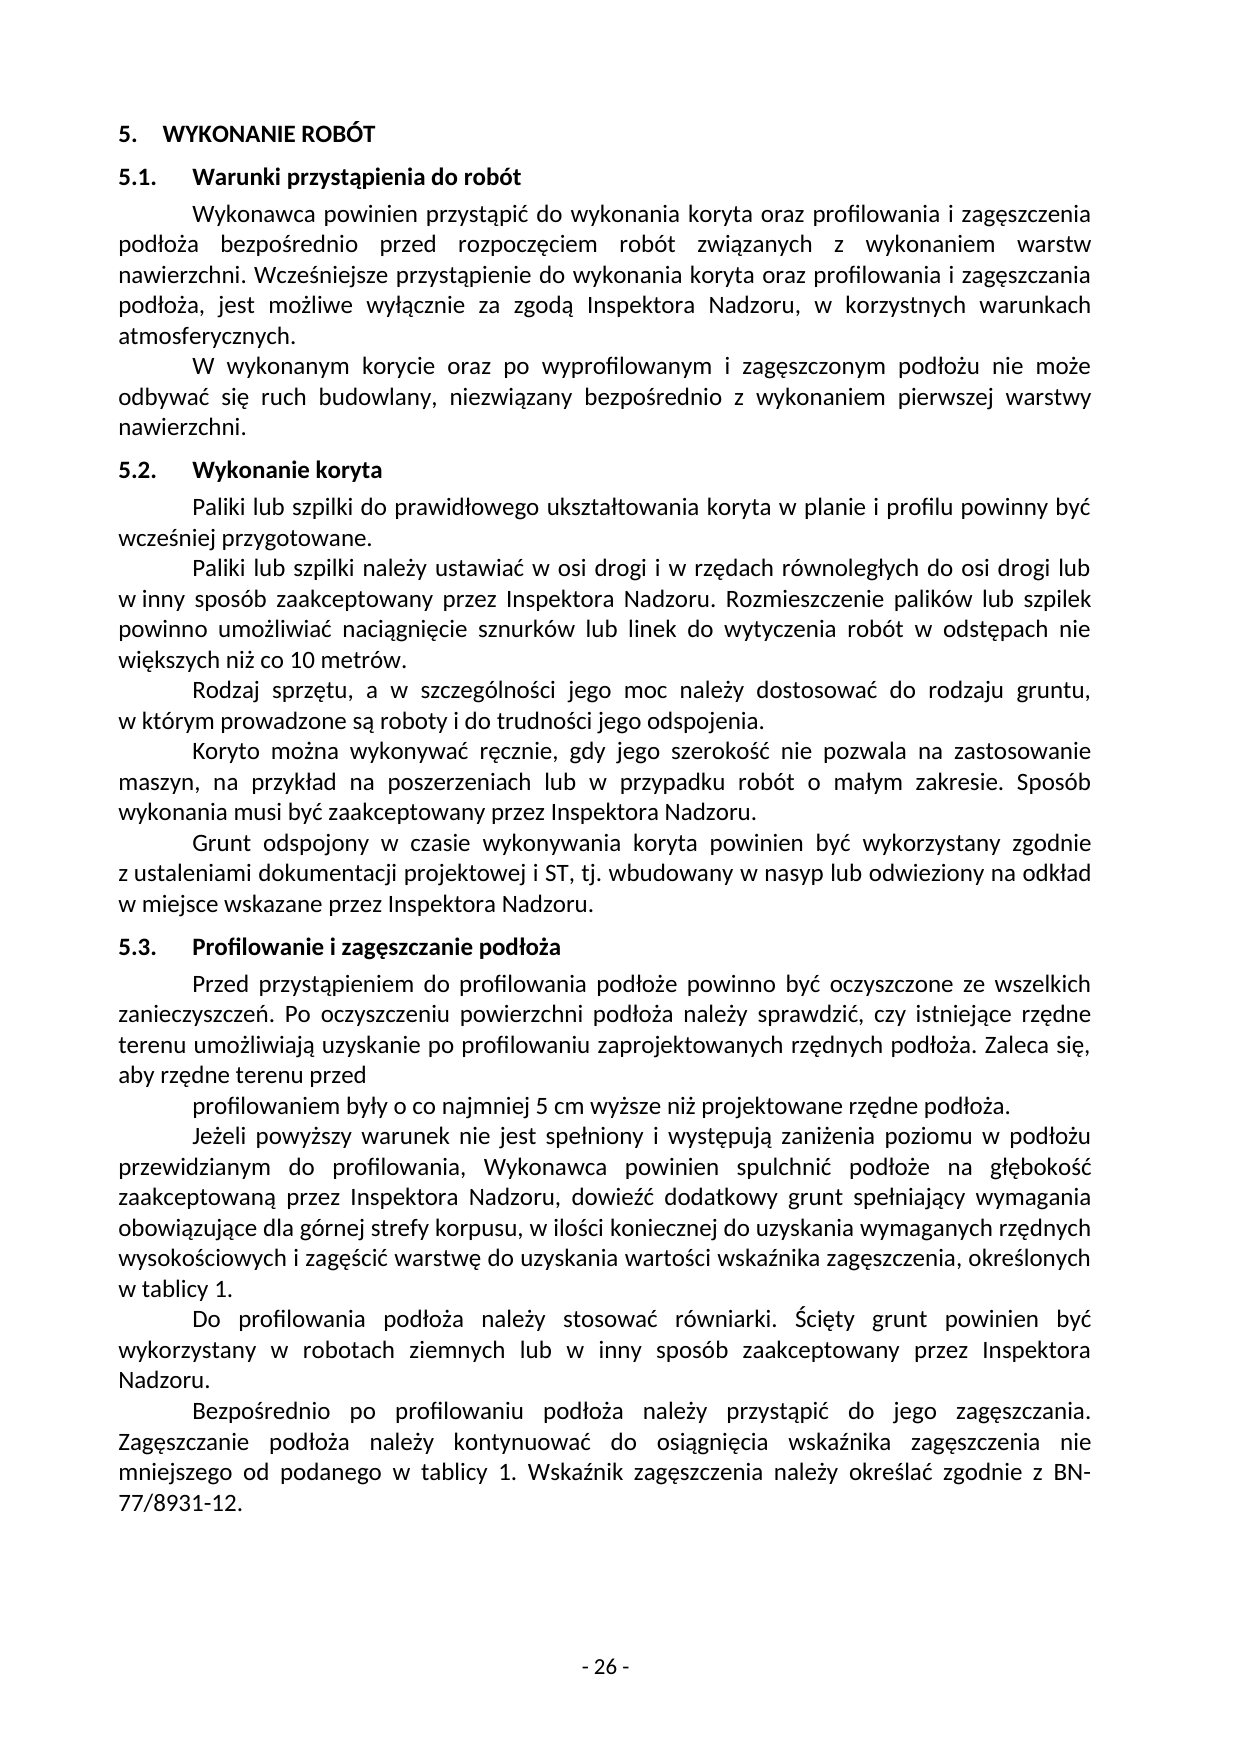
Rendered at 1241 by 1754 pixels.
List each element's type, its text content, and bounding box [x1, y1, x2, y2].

text Przed przystąpieniem do profilowania podłoże powinno być oczyszczone ze wszelkich zanieczyszczeń. Po oczyszczeniu powierzchni podłoża należy sprawdzić, czy istniejące rzędne terenu umożliwiają uzyskanie po profilowaniu zaprojektowanych rzędnych podłoża. Zaleca się, aby rzędne terenu przed [118, 968, 1092, 1090]
text Jeżeli powyższy warunek nie jest spełniony i występują zaniżenia poziomu w podłożu przewidzianym do profilowania, Wykonawca powinien spulchnić podłoże na głębokość zaakceptowaną przez Inspektora Nadzoru, dowieźć dodatkowy grunt spełniający wymagania obowiązujące dla górnej strefy korpusu, w ilości koniecznej do uzyskania wymaganych rzędnych wysokościowych i zagęścić warstwę do uzyskania wartości wskaźnika zagęszczenia, określonych w tablicy 1. [118, 1121, 1092, 1304]
subtitle Wykonanie koryta [118, 454, 1092, 485]
text W wykonanym korycie oraz po wyprofilowanym i zagęszczonym podłożu nie może odbywać się ruch budowlany, niezwiązany bezpośrednio z wykonaniem pierwszej warstwy nawierzchni. [118, 351, 1092, 442]
subtitle Warunki przystąpienia do robót [118, 161, 1092, 192]
subtitle Profilowanie i zagęszczanie podłoża [118, 931, 1092, 962]
text Do profilowania podłoża należy stosować równiarki. Ścięty grunt powinien być wykorzystany w robotach ziemnych lub w inny sposób zaakceptowany przez Inspektora Nadzoru. [118, 1304, 1092, 1395]
text Paliki lub szpilki do prawidłowego ukształtowania koryta w planie i profilu powinny być wcześniej przygotowane. [118, 491, 1092, 552]
text Grunt odspojony w czasie wykonywania koryta powinien być wykorzystany zgodnie z ustaleniami dokumentacji projektowej i ST, tj. wbudowany w nasyp lub odwieziony na odkład w miejsce wskazane przez Inspektora Nadzoru. [118, 827, 1092, 919]
text Wykonawca powinien przystąpić do wykonania koryta oraz profilowania i zagęszczenia podłoża bezpośrednio przed rozpoczęciem robót związanych z wykonaniem warstw nawierzchni. Wcześniejsze przystąpienie do wykonania koryta oraz profilowania i zagęszczania podłoża, jest możliwe wyłącznie za zgodą Inspektora Nadzoru, w korzystnych warunkach atmosferycznych. [118, 198, 1092, 351]
text Paliki lub szpilki należy ustawiać w osi drogi i w rzędach równoległych do osi drogi lub w inny sposób zaakceptowany przez Inspektora Nadzoru. Rozmieszczenie palików lub szpilek powinno umożliwiać naciągnięcie sznurków lub linek do wytyczenia robót w odstępach nie większych niż co 10 metrów. [118, 552, 1092, 674]
text Koryto można wykonywać ręcznie, gdy jego szerokość nie pozwala na zastosowanie maszyn, na przykład na poszerzeniach lub w przypadku robót o małym zakresie. Sposób wykonania musi być zaakceptowany przez Inspektora Nadzoru. [118, 736, 1092, 827]
text profilowaniem były o co najmniej 5 cm wyższe niż projektowane rzędne podłoża. [118, 1090, 1092, 1121]
subtitle WYKONANIE ROBÓT [118, 118, 1092, 149]
text Bezpośrednio po profilowaniu podłoża należy przystąpić do jego zagęszczania. Zagęszczanie podłoża należy kontynuować do osiągnięcia wskaźnika zagęszczenia nie mniejszego od podanego w tablicy 1. Wskaźnik zagęszczenia należy określać zgodnie z BN-77/8931-12. [118, 1395, 1092, 1517]
text Rodzaj sprzętu, a w szczególności jego moc należy dostosować do rodzaju gruntu, w którym prowadzone są roboty i do trudności jego odspojenia. [118, 674, 1092, 736]
